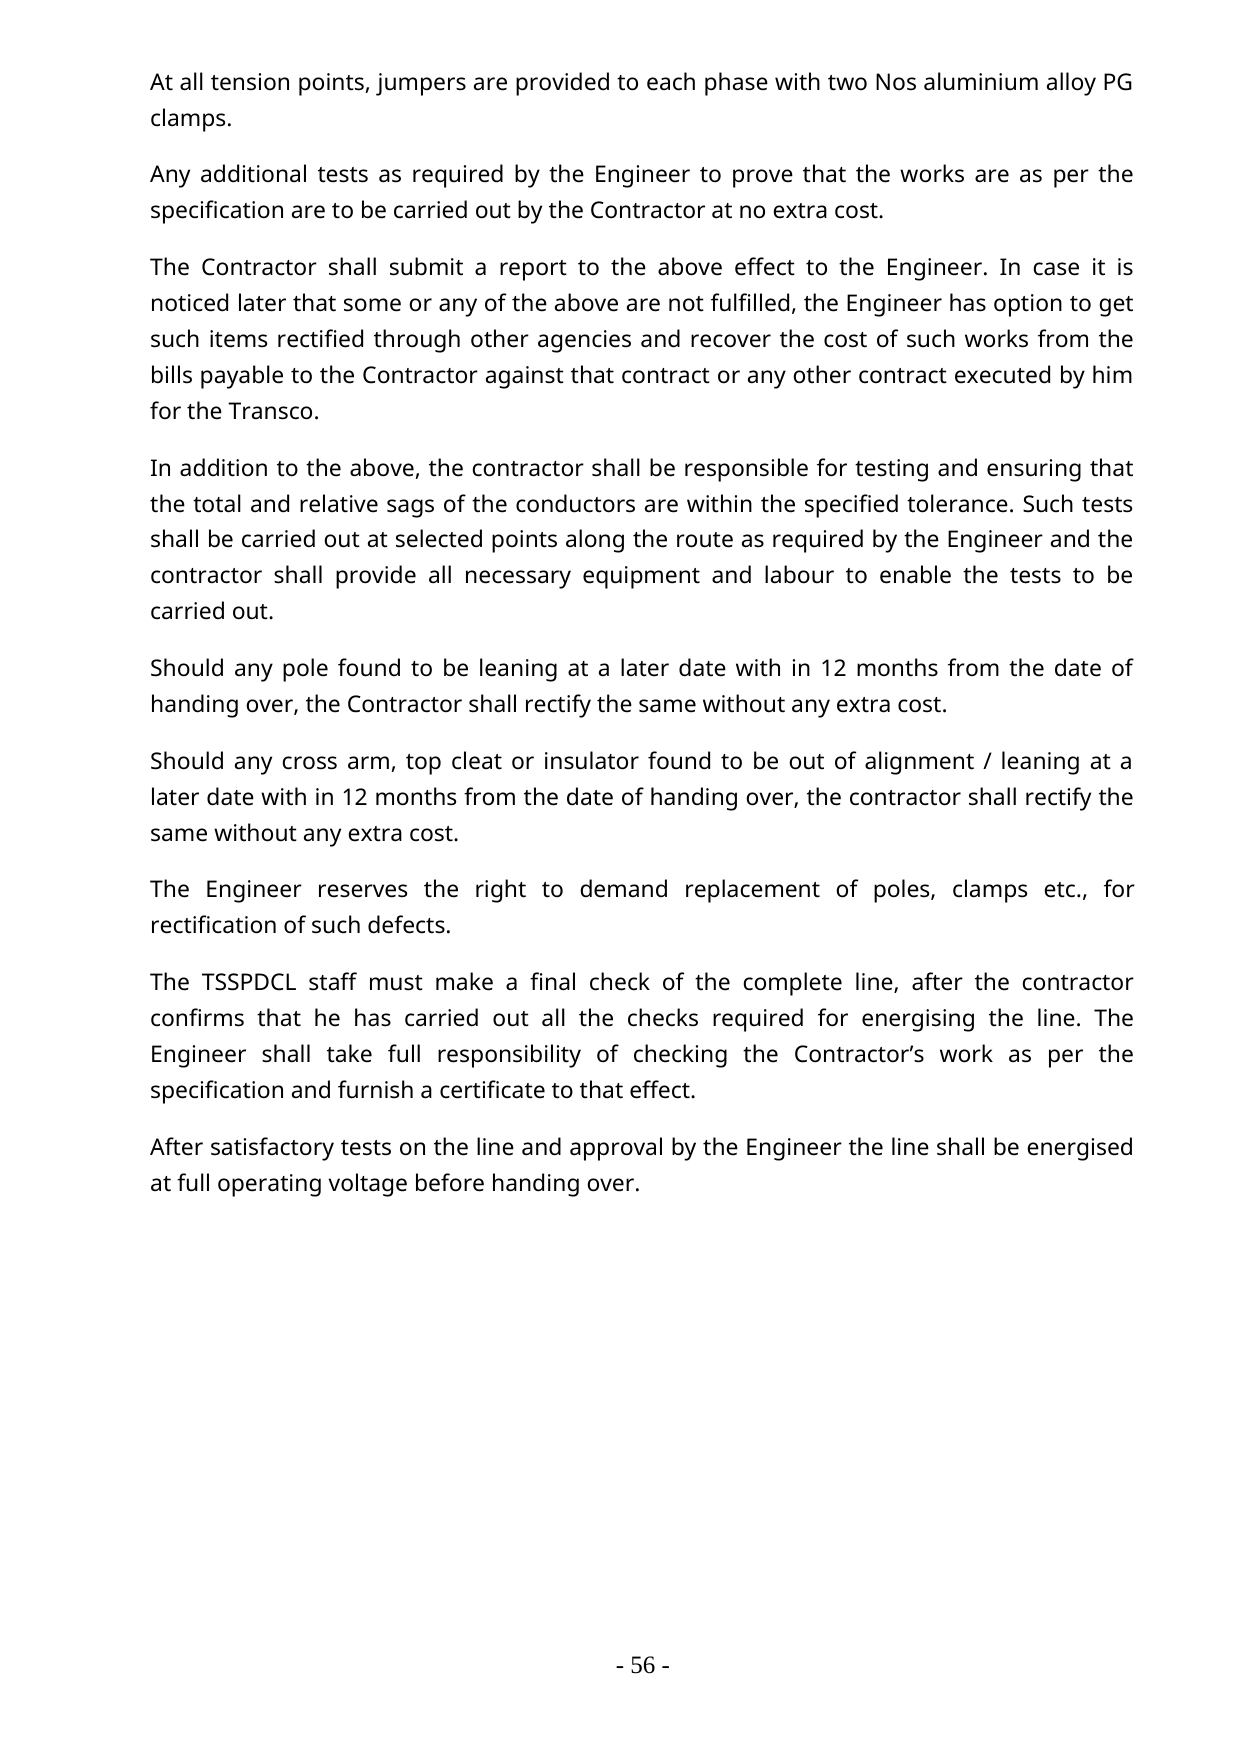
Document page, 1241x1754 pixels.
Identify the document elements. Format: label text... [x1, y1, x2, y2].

text The TSSPDCL staff must make a final check of the complete line, after the contractor confirms that he has carried out all the checks required for energising the line. The Engineer shall take full responsibility of checking the Contractor’s work as per the specification and furnish a certificate to that effect. [150, 966, 1135, 1105]
text Any additional tests as required by the Engineer to prove that the works are as per the specification are to be carried out by the Contractor at no extra cost. [150, 158, 1135, 226]
text Should any cross arm, top cleat or insulator found to be out of alignment / leaning at a later date with in 12 months from the date of handing over, the contractor shall rectify the same without any extra cost. [150, 745, 1135, 848]
text Should any pole found to be leaning at a later date with in 12 months from the date of handing over, the Contractor shall rectify the same without any extra cost. [150, 652, 1135, 719]
text At all tension points, jumpers are provided to each phase with two Nos aluminium alloy PG clamps. [150, 66, 1135, 133]
text In addition to the above, the contractor shall be responsible for testing and ensuring that the total and relative sags of the conductors are within the specified tolerance. Such tests shall be carried out at selected points along the route as required by the Engineer and the contractor shall provide all necessary equipment and labour to enable the tests to be carried out. [150, 452, 1135, 627]
text The Engineer reserves the right to demand replacement of poles, clamps etc., for rectification of such defects. [150, 873, 1135, 941]
text The Contractor shall submit a report to the above effect to the Engineer. In case it is noticed later that some or any of the above are not fulfilled, the Engineer has option to get such items rectified through other agencies and recover the cost of such works from the bills payable to the Contractor against that contract or any other contract executed by him for the Transco. [150, 251, 1135, 426]
text After satisfactory tests on the line and approval by the Engineer the line shall be energised at full operating voltage before handing over. [150, 1131, 1135, 1198]
